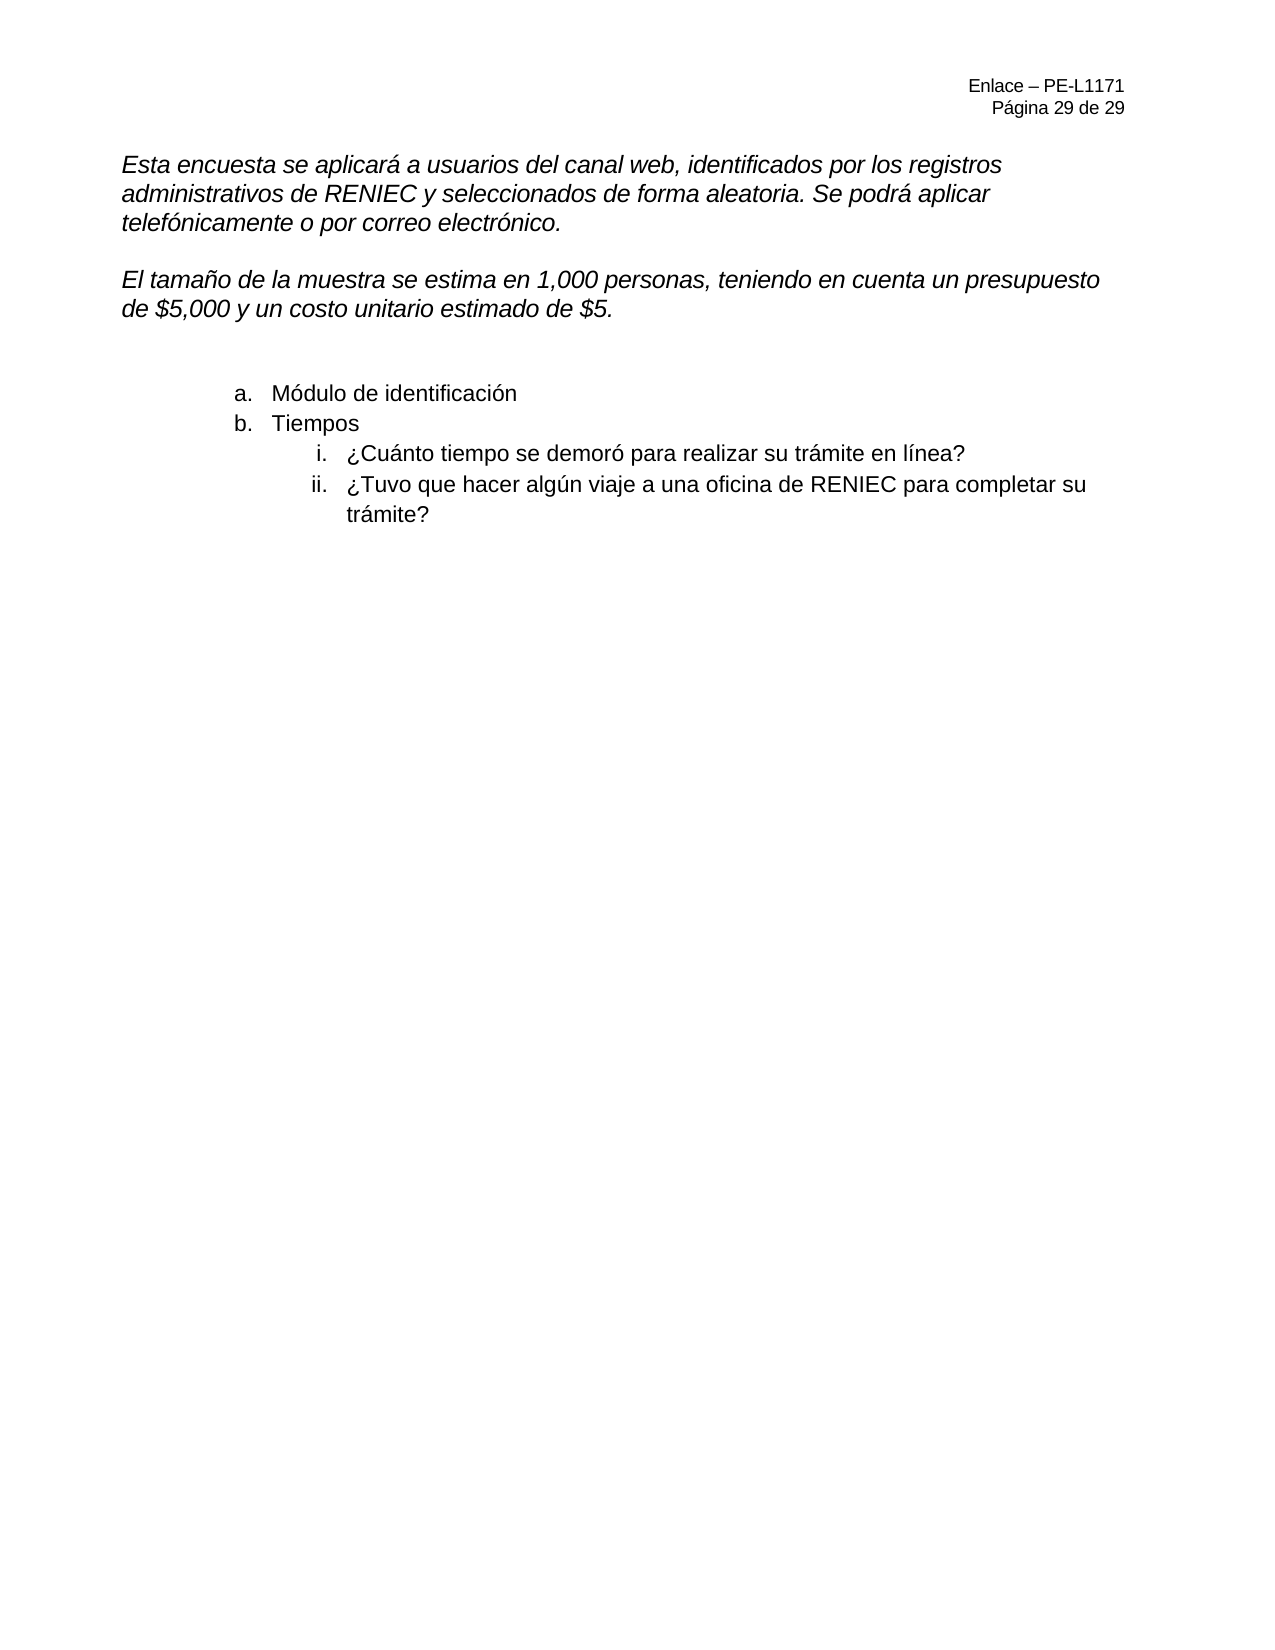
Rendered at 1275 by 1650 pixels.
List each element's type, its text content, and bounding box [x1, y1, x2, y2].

list ¿Tuvo que hacer algún viaje a una oficina de RENIEC para completar su trámite? [328, 471, 1125, 527]
list Tiempos [234, 410, 1125, 437]
list Módulo de identificación [234, 380, 1125, 406]
list ¿Cuánto tiempo se demoró para realizar su trámite en línea? [328, 440, 1125, 467]
text El tamaño de la muestra se estima en 1,000 personas, teniendo en cuenta un presupuesto de $5,000 y un costo unitario estimado de $5. [121, 265, 1125, 322]
text Esta encuesta se aplicará a usuarios del canal web, identificados por los registros administrativos de RENIEC y seleccionados de forma aleatoria. Se podrá aplicar telefónicamente o por correo electrónico. [121, 150, 1125, 236]
